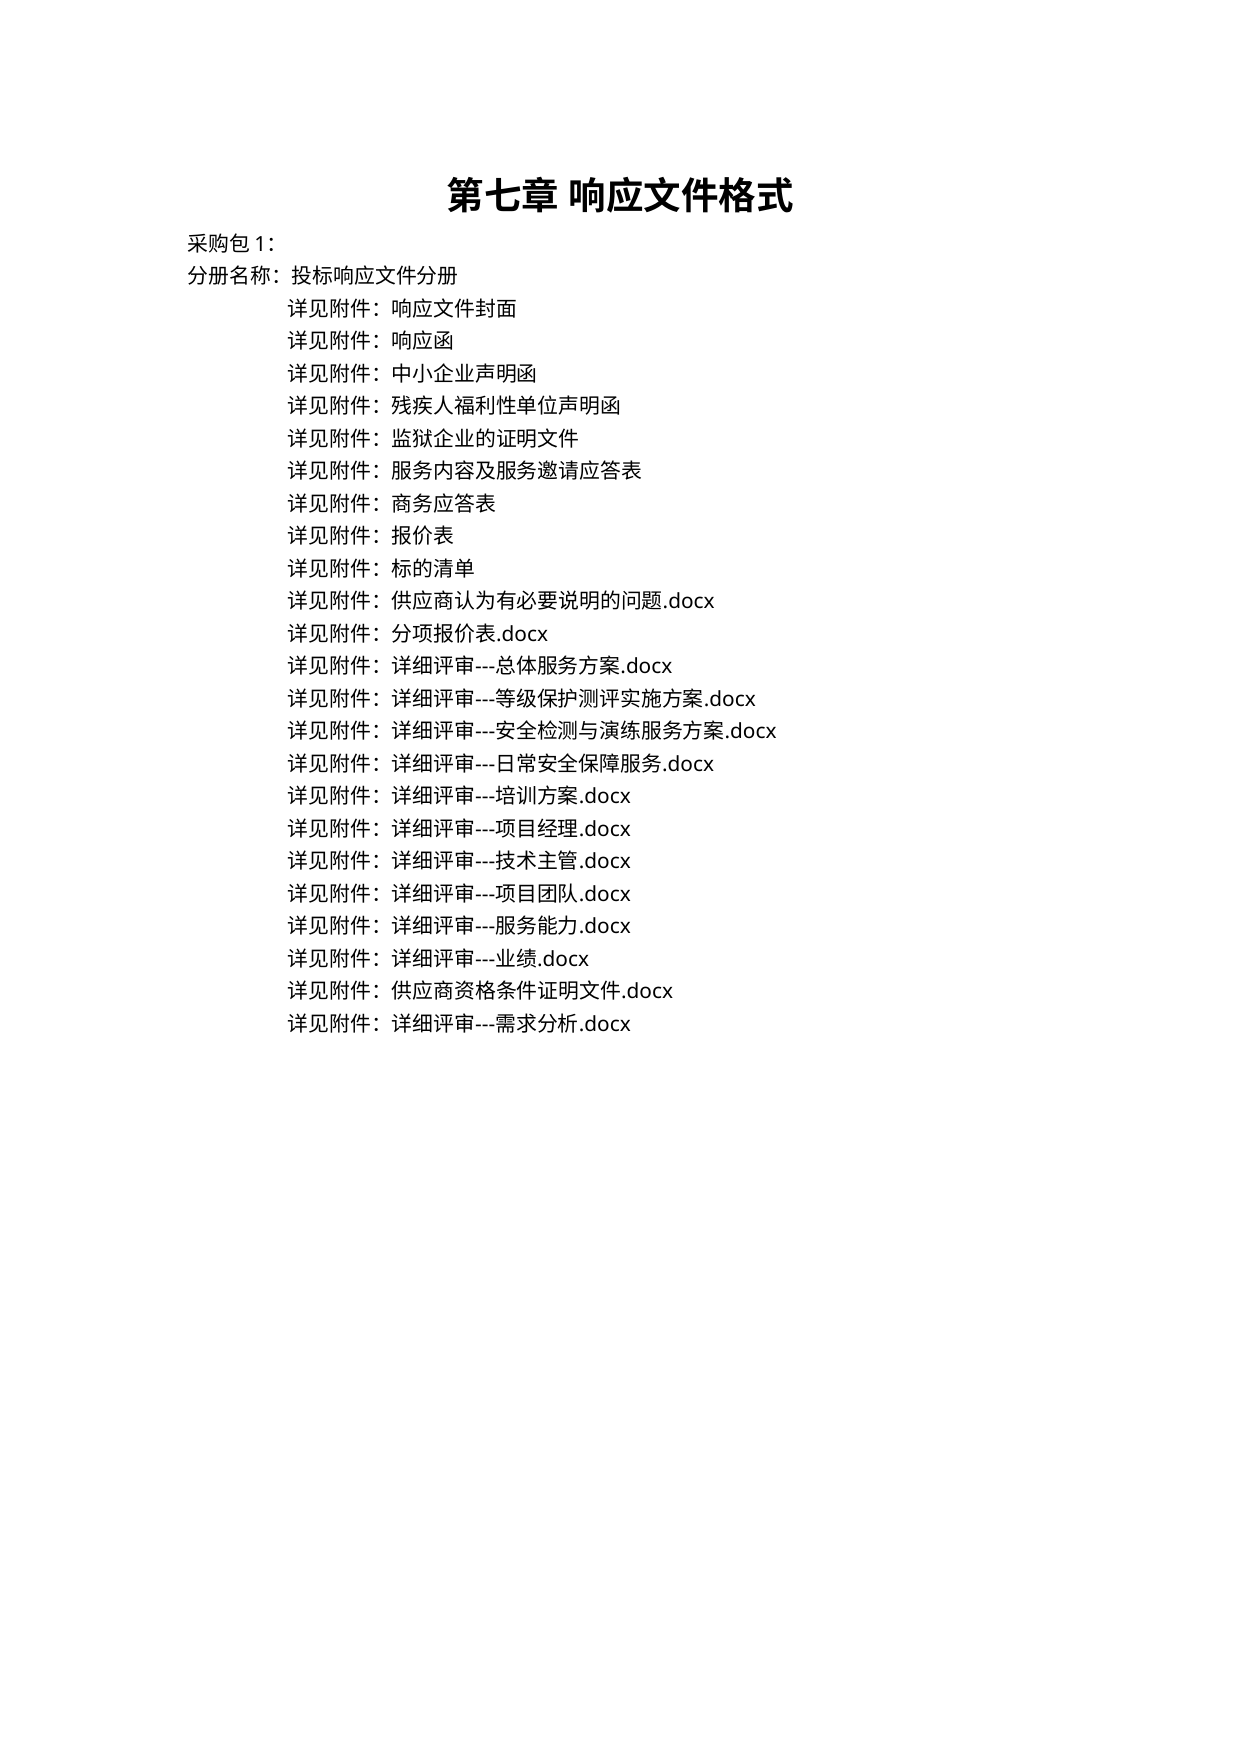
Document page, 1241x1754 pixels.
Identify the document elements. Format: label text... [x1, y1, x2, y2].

text 详见附件：监狱企业的证明文件 [187, 422, 1053, 454]
text 详见附件：供应商资格条件证明文件.docx [187, 974, 1053, 1007]
text 详见附件：详细评审---等级保护测评实施方案.docx [187, 682, 1053, 714]
text 详见附件：详细评审---服务能力.docx [187, 909, 1053, 942]
text 详见附件：商务应答表 [187, 487, 1053, 519]
text 详见附件：服务内容及服务邀请应答表 [187, 454, 1053, 487]
text 详见附件：响应函 [187, 324, 1053, 357]
text 详见附件：响应文件封面 [187, 292, 1053, 324]
text 详见附件：报价表 [187, 519, 1053, 552]
text 详见附件：详细评审---日常安全保障服务.docx [187, 747, 1053, 779]
text 详见附件：详细评审---总体服务方案.docx [187, 649, 1053, 682]
text 详见附件：中小企业声明函 [187, 357, 1053, 389]
text 第七章 响应文件格式 [187, 162, 1053, 227]
text 详见附件：详细评审---安全检测与演练服务方案.docx [187, 714, 1053, 747]
text 详见附件：详细评审---项目团队.docx [187, 877, 1053, 909]
text 详见附件：详细评审---技术主管.docx [187, 844, 1053, 877]
text 详见附件：残疾人福利性单位声明函 [187, 389, 1053, 422]
text 采购包1： [187, 227, 1053, 259]
text 分册名称：投标响应文件分册 [187, 259, 1053, 292]
text 详见附件：详细评审---项目经理.docx [187, 812, 1053, 844]
text 详见附件：详细评审---需求分析.docx [187, 1007, 1053, 1039]
text 详见附件：标的清单 [187, 552, 1053, 584]
text 详见附件：分项报价表.docx [187, 617, 1053, 649]
text 详见附件：详细评审---业绩.docx [187, 942, 1053, 974]
text 详见附件：供应商认为有必要说明的问题.docx [187, 584, 1053, 617]
text 详见附件：详细评审---培训方案.docx [187, 779, 1053, 812]
